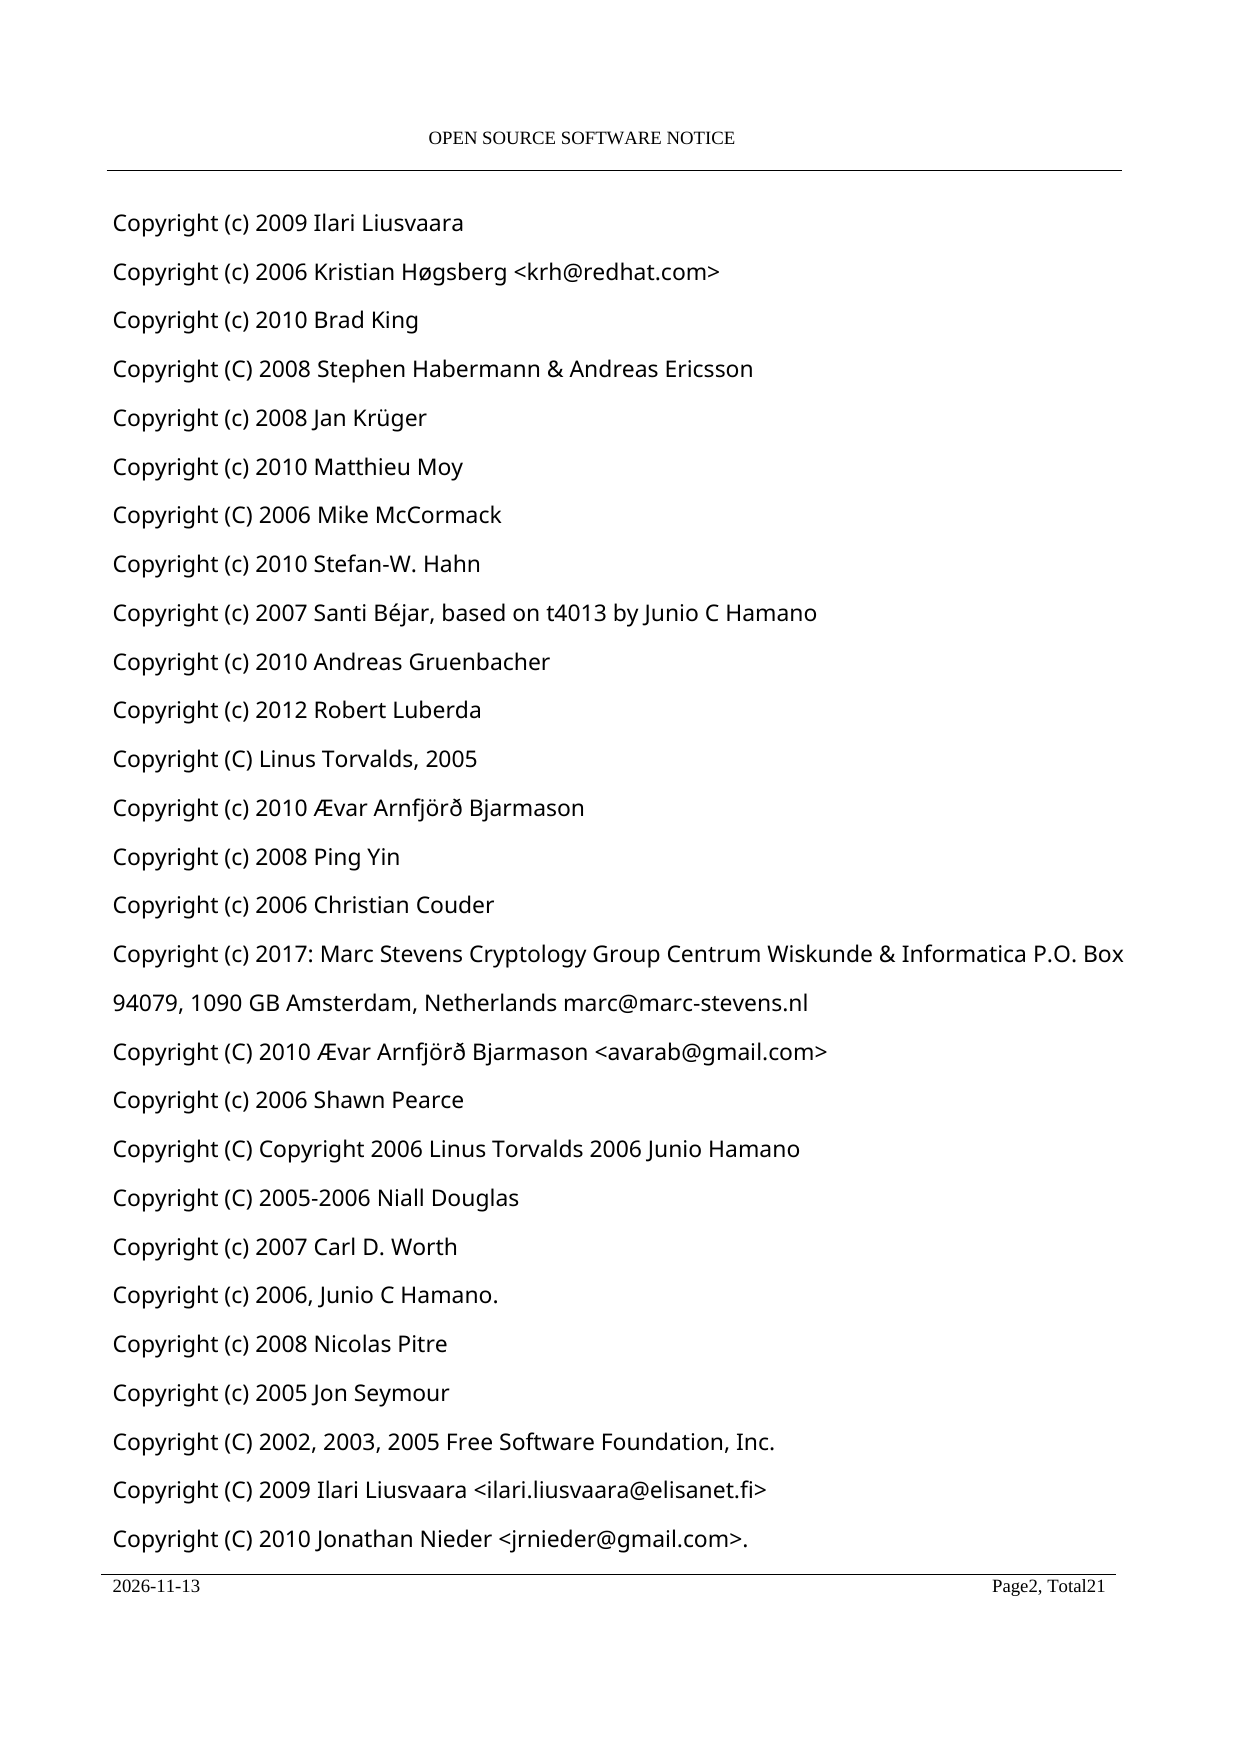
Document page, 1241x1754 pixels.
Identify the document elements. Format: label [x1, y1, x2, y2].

text [112, 206, 1128, 1555]
